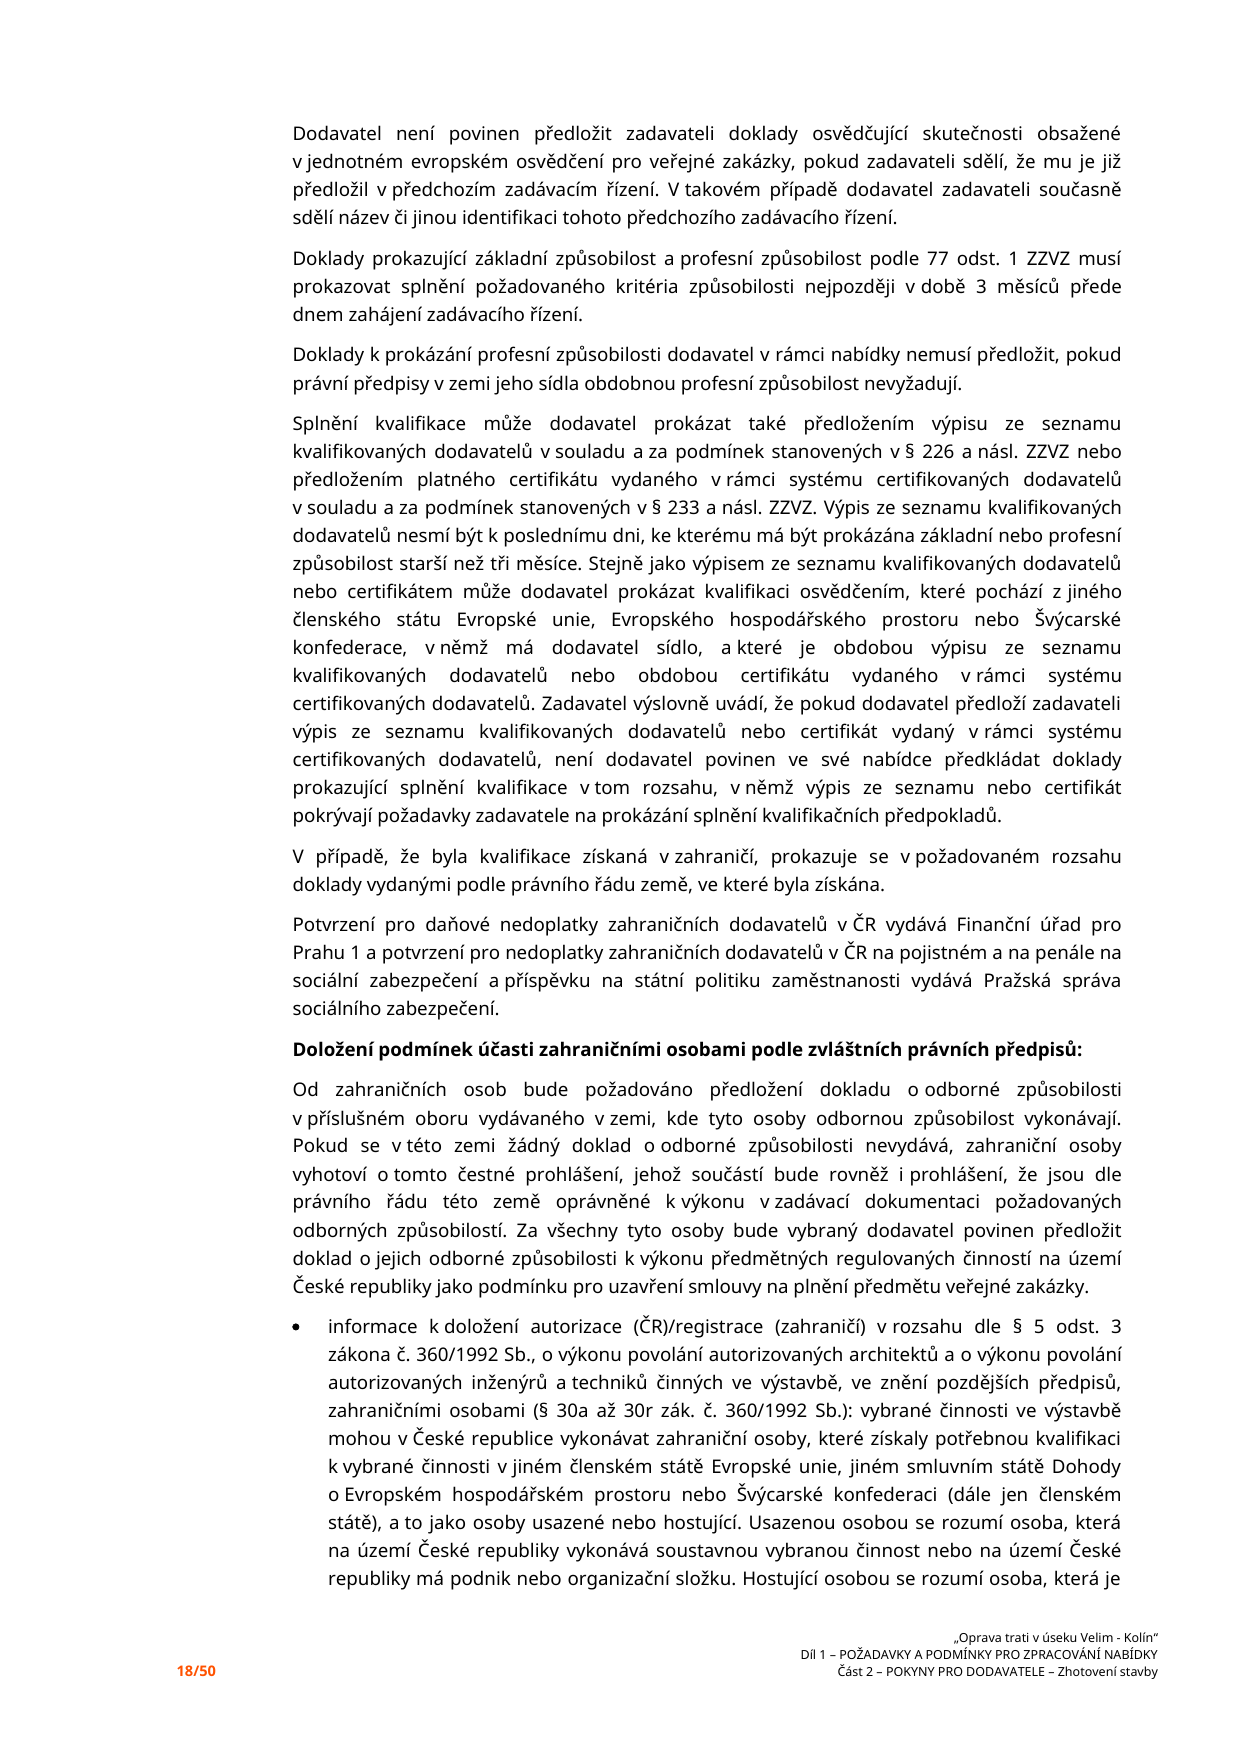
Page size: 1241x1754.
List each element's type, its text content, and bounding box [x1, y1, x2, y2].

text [292, 121, 1122, 230]
text Doklady prokazující základní způsobilost a profesní způsobilost podle 77 odst. 1 ZZVZ musí prokazovat splnění požadovaného kritéria způsobilosti nejpozději v době 3 měsíců přede dnem zahájení zadávacího řízení. [292, 245, 1122, 327]
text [292, 1313, 1122, 1591]
text Doložení podmínek účasti zahraničními osobami podle zvláštních právních předpisů: [292, 1036, 1122, 1062]
text Splnění kvalifikace může dodavatel prokázat také předložením výpisu ze seznamu kvalifikovaných dodavatelů v souladu a za podmínek stanovených v § 226 a násl. ZZVZ nebo předložením platného certifikátu vydaného v rámci systému certifikovaných dodavatelů v souladu a za podmínek stanovených v § 233 a násl. ZZVZ. Výpis ze seznamu kvalifikovaných dodavatelů nesmí být k poslednímu dni, ke kterému má být prokázána základní nebo profesní způsobilost starší než tři měsíce. Stejně jako výpisem ze seznamu kvalifikovaných dodavatelů nebo certifikátem může dodavatel prokázat kvalifikaci osvědčením, které pochází z jiného členského státu Evropské unie, Evropského hospodářského prostoru nebo Švýcarské konfederace, v němž má dodavatel sídlo, a které je obdobou výpisu ze seznamu kvalifikovaných dodavatelů nebo obdobou certifikátu vydaného v rámci systému certifikovaných dodavatelů. Zadavatel výslovně uvádí, že pokud dodavatel předloží zadavateli výpis ze seznamu kvalifikovaných dodavatelů nebo certifikát vydaný v rámci systému certifikovaných dodavatelů, není dodavatel povinen ve své nabídce předkládat doklady prokazující splnění kvalifikace v tom rozsahu, v němž výpis ze seznamu nebo certifikát pokrývají požadavky zadavatele na prokázání splnění kvalifikačních předpokladů. [292, 410, 1122, 828]
text Od zahraničních osob bude požadováno předložení dokladu o odborné způsobilosti v příslušném oboru vydávaného v zemi, kde tyto osoby odbornou způsobilost vykonávají. Pokud se v této zemi žádný doklad o odborné způsobilosti nevydává, zahraniční osoby vyhotoví o tomto čestné prohlášení, jehož součástí bude rovněž i prohlášení, že jsou dle právního řádu této země oprávněné k výkonu v zadávací dokumentaci požadovaných odborných způsobilostí. Za všechny tyto osoby bude vybraný dodavatel povinen předložit doklad o jejich odborné způsobilosti k výkonu předmětných regulovaných činností na území České republiky jako podmínku pro uzavření smlouvy na plnění předmětu veřejné zakázky. [292, 1077, 1122, 1298]
text Doklady k prokázání profesní způsobilosti dodavatel v rámci nabídky nemusí předložit, pokud právní předpisy v zemi jeho sídla obdobnou profesní způsobilost nevyžadují. [292, 342, 1122, 395]
text V případě, že byla kvalifikace získaná v zahraničí, prokazuje se v požadovaném rozsahu doklady vydanými podle právního řádu země, ve které byla získána. [292, 843, 1122, 897]
text Potvrzení pro daňové nedoplatky zahraničních dodavatelů v ČR vydává Finanční úřad pro Prahu 1 a potvrzení pro nedoplatky zahraničních dodavatelů v ČR na pojistném a na penále na sociální zabezpečení a příspěvku na státní politiku zaměstnanosti vydává Pražská správa sociálního zabezpečení. [292, 912, 1122, 1021]
